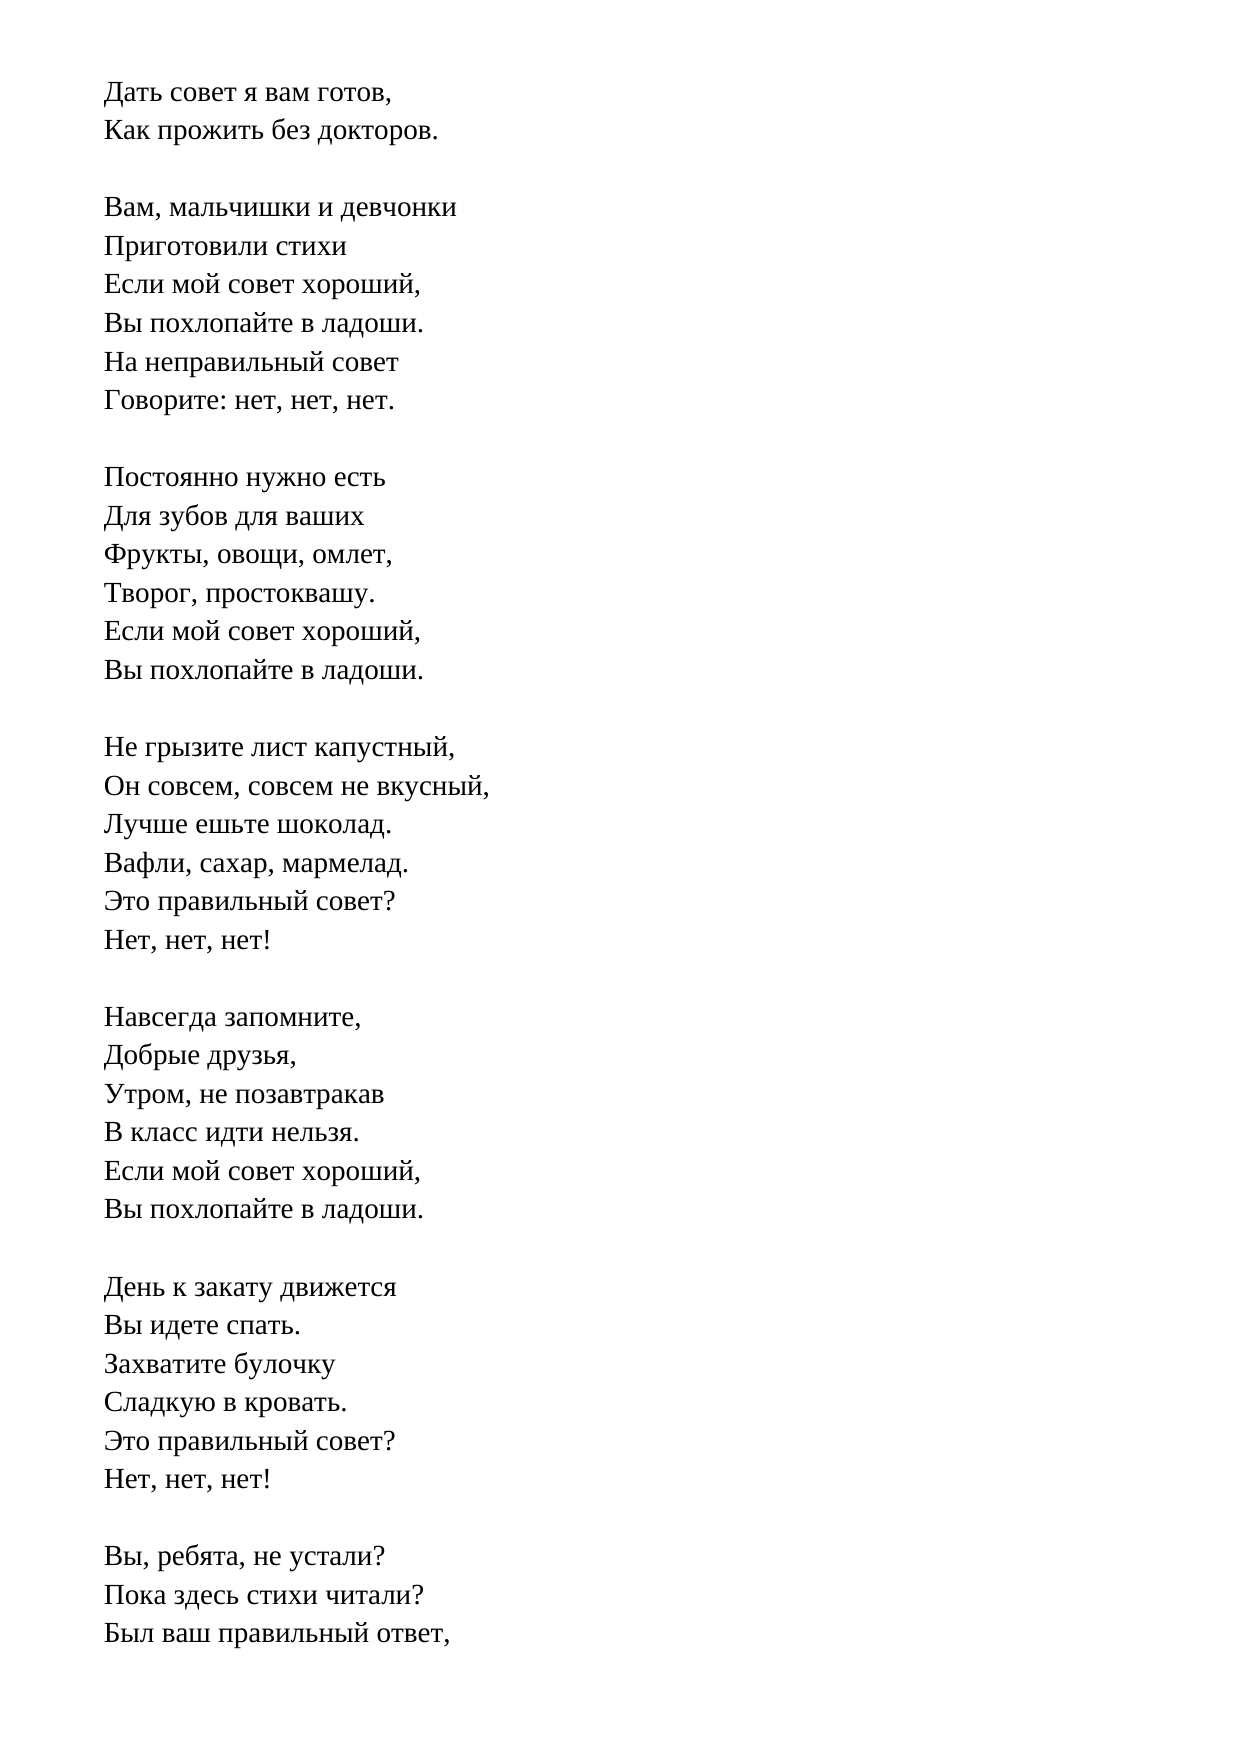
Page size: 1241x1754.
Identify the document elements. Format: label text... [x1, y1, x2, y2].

text На неправильный совет [103, 344, 1122, 377]
text Творог, простоквашу. [103, 575, 1122, 608]
text Навсегда запомните, [103, 999, 1122, 1032]
text Это правильный совет? [103, 883, 1122, 917]
text В класс идти нельзя. [103, 1114, 1122, 1148]
text Вы, ребята, не устали? [103, 1538, 1122, 1572]
text Захватите булочку [103, 1346, 1122, 1379]
text Не грызите лист капустный, [103, 729, 1122, 763]
text Вафли, сахар, мармелад. [103, 845, 1122, 878]
text Пока здесь стихи читали? [103, 1577, 1122, 1611]
text Утром, не позавтракав [103, 1076, 1122, 1109]
text Он совсем, совсем не вкусный, [103, 768, 1122, 801]
text Лучше ешьте шоколад. [103, 806, 1122, 840]
text Нет, нет, нет! [103, 922, 1122, 955]
text Если мой совет хороший, [103, 613, 1122, 647]
text Был ваш правильный ответ, [103, 1616, 1122, 1649]
text Для зубов для ваших [103, 498, 1122, 531]
text Добрые друзья, [103, 1037, 1122, 1071]
text Говорите: нет, нет, нет. [103, 382, 1122, 416]
text Дать совет я вам готов, [103, 74, 1122, 107]
text Вы идете спать. [103, 1307, 1122, 1341]
text Приготовили стихи [103, 228, 1122, 262]
text Фрукты, овощи, омлет, [103, 536, 1122, 570]
text Постоянно нужно есть [103, 459, 1122, 493]
text Вам, мальчишки и девчонки [103, 189, 1122, 223]
text Вы похлопайте в ладоши. [103, 305, 1122, 339]
text Как прожить без докторов. [103, 112, 1122, 146]
text День к закату движется [103, 1269, 1122, 1302]
text Если мой совет хороший, [103, 267, 1122, 300]
text Сладкую в кровать. [103, 1384, 1122, 1418]
text Нет, нет, нет! [103, 1461, 1122, 1495]
text Если мой совет хороший, [103, 1153, 1122, 1187]
text Вы похлопайте в ладоши. [103, 1192, 1122, 1225]
text Вы похлопайте в ладоши. [103, 652, 1122, 686]
text Это правильный совет? [103, 1423, 1122, 1456]
